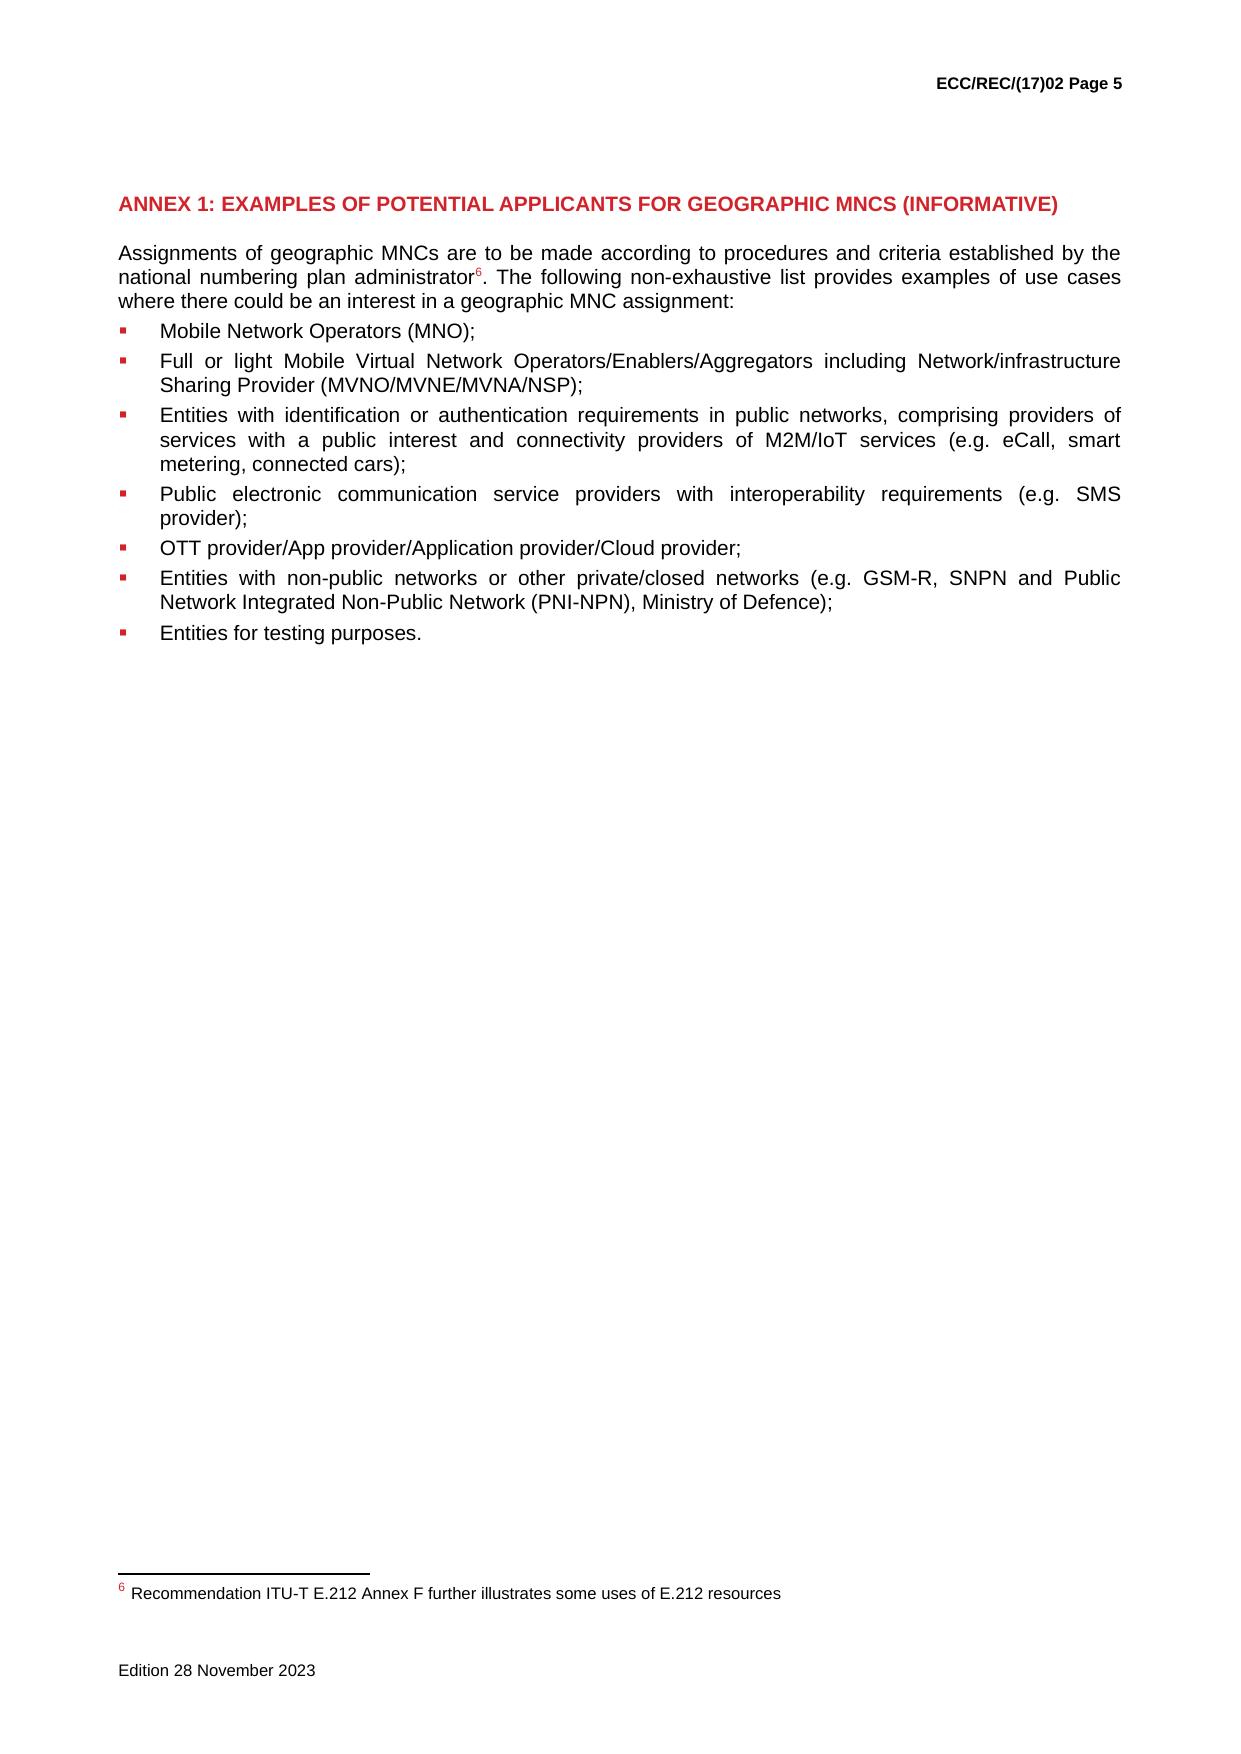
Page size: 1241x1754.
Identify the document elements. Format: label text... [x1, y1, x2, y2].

text Entities for testing purposes. [118, 620, 1122, 644]
text Mobile Network Operators (MNO); [118, 319, 1122, 343]
subtitle EXAMPLES OF Potential Applicants for geographic MNCs (INFORMATIVE) [118, 192, 1122, 216]
text Full or light Mobile Virtual Network Operators/Enablers/Aggregators including Network/infrastructure Sharing Provider (MVNO/MVNE/MVNA/NSP); [118, 349, 1122, 397]
text Assignments of geographic MNCs are to be made according to procedures and criteria established by the national numbering plan administrator. The following non-exhaustive list provides examples of use cases where there could be an interest in a geographic MNC assignment: [118, 241, 1122, 312]
text Entities with non-public networks or other private/closed networks (e.g. GSM-R, SNPN and Public Network Integrated Non-Public Network (PNI-NPN), Ministry of Defence); [118, 566, 1122, 614]
text Entities with identification or authentication requirements in public networks, comprising providers of services with a public interest and connectivity providers of M2M/IoT services (e.g. eCall, smart metering, connected cars); [118, 403, 1122, 475]
text OTT provider/App provider/Application provider/Cloud provider; [118, 536, 1122, 560]
text Public electronic communication service providers with interoperability requirements (e.g. SMS provider); [118, 482, 1122, 529]
